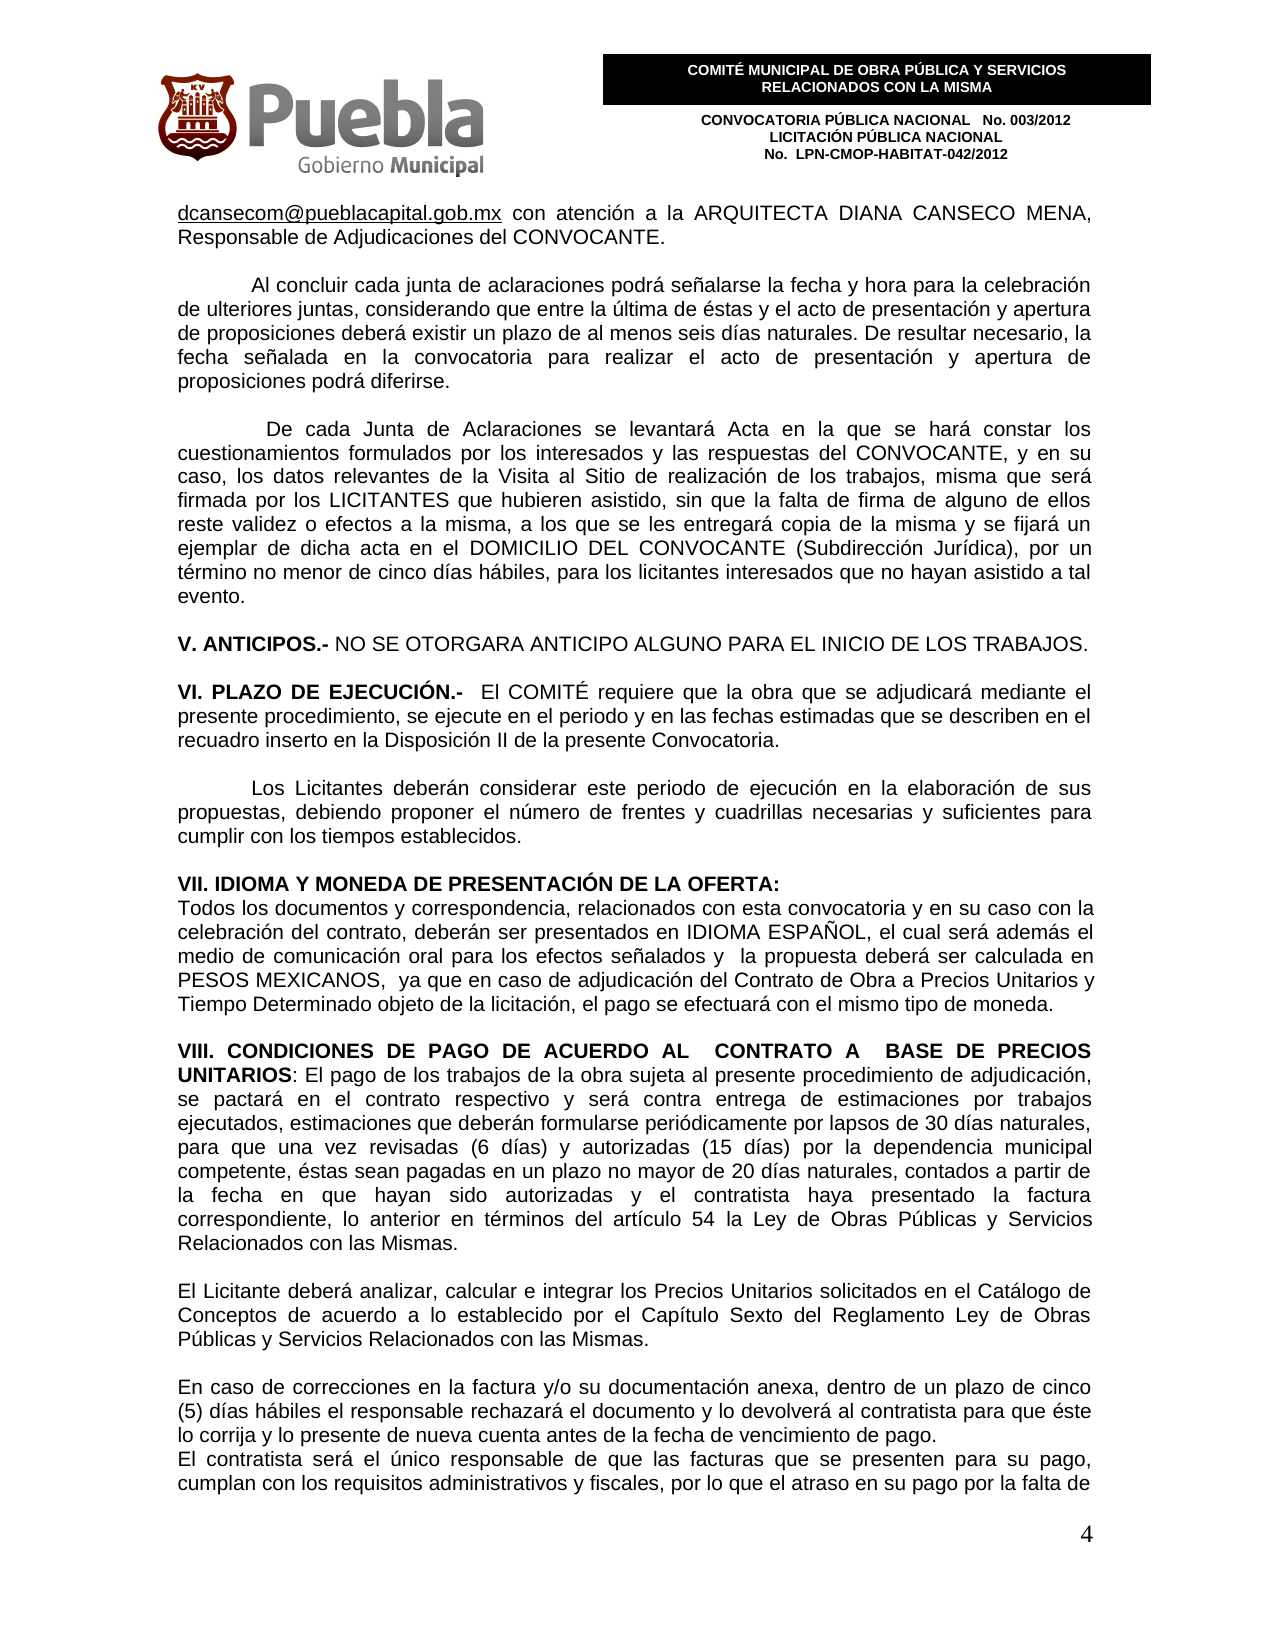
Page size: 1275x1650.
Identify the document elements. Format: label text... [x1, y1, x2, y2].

text Al concluir cada junta de aclaraciones podrá señalarse la fecha y hora para la celebración de ulteriores juntas, considerando que entre la última de éstas y el acto de presentación y apertura de proposiciones deberá existir un plazo de al menos seis días naturales. De resultar necesario, la fecha señalada en la convocatoria para realizar el acto de presentación y apertura de proposiciones podrá diferirse. [177, 273, 1093, 392]
picture [158, 73, 484, 177]
text En caso de correcciones en la factura y/o su documentación anexa, dentro de un plazo de cinco (5) días hábiles el responsable rechazará el documento y lo devolverá al contratista para que éste lo corrija y lo presente de nueva cuenta antes de la fecha de vencimiento de pago. [177, 1375, 1093, 1447]
text Los Licitantes deberán considerar este periodo de ejecución en la elaboración de sus propuestas, debiendo proponer el número de frentes y cuadrillas necesarias y suficientes para cumplir con los tiempos establecidos. [177, 776, 1093, 848]
subtitle V. ANTICIPOS.- NO SE OTORGARA ANTICIPO ALGUNO PARA EL INICIO DE LOS TRABAJOS. [177, 632, 1093, 656]
text El Licitante deberá analizar, calcular e integrar los Precios Unitarios solicitados en el Catálogo de Conceptos de acuerdo a lo establecido por el Capítulo Sexto del Reglamento Ley de Obras Públicas y Servicios Relacionados con las Mismas. [177, 1279, 1093, 1351]
text VII. IDIOMA Y MONEDA DE PRESENTACIÓN DE LA OFERTA: [177, 872, 1096, 896]
text VI. PLAZO DE EJECUCIÓN.- El COMITÉ requiere que la obra que se adjudicará mediante el presente procedimiento, se ejecute en el periodo y en las fechas estimadas que se describen en el recuadro inserto en la Disposición II de la presente Convocatoria. [177, 680, 1093, 752]
text De cada Junta de Aclaraciones se levantará Acta en la que se hará constar los cuestionamientos formulados por los interesados y las respuestas del CONVOCANTE, y en su caso, los datos relevantes de la Visita al Sitio de realización de los trabajos, misma que será firmada por los LICITANTES que hubieren asistido, sin que la falta de firma de alguno de ellos reste validez o efectos a la misma, a los que se les entregará copia de la misma y se fijará un ejemplar de dicha acta en el DOMICILIO DEL CONVOCANTE (Subdirección Jurídica), por un término no menor de cinco días hábiles, para los licitantes interesados que no hayan asistido a tal evento. [177, 416, 1093, 608]
text VIII. CONDICIONES DE PAGO DE ACUERDO AL CONTRATO A BASE DE PRECIOS UNITARIOS: El pago de los trabajos de la obra sujeta al presente procedimiento de adjudicación, se pactará en el contrato respectivo y será contra entrega de estimaciones por trabajos ejecutados, estimaciones que deberán formularse periódicamente por lapsos de 30 días naturales, para que una vez revisadas (6 días) y autorizadas (15 días) por la dependencia municipal competente, éstas sean pagadas en un plazo no mayor de 20 días naturales, contados a partir de la fecha en que hayan sido autorizadas y el contratista haya presentado la factura correspondiente, lo anterior en términos del artículo 54 la Ley de Obras Públicas y Servicios Relacionados con las Mismas. [177, 1039, 1093, 1255]
text Todos los documentos y correspondencia, relacionados con esta convocatoria y en su caso con la celebración del contrato, deberán ser presentados en IDIOMA ESPAÑOL, el cual será además el medio de comunicación oral para los efectos señalados y la propuesta deberá ser calculada en PESOS MEXICANOS, ya que en caso de adjudicación del Contrato de Obra a Precios Unitarios y Tiempo Determinado objeto de la licitación, el pago se efectuará con el mismo tipo de moneda. [177, 896, 1096, 1015]
